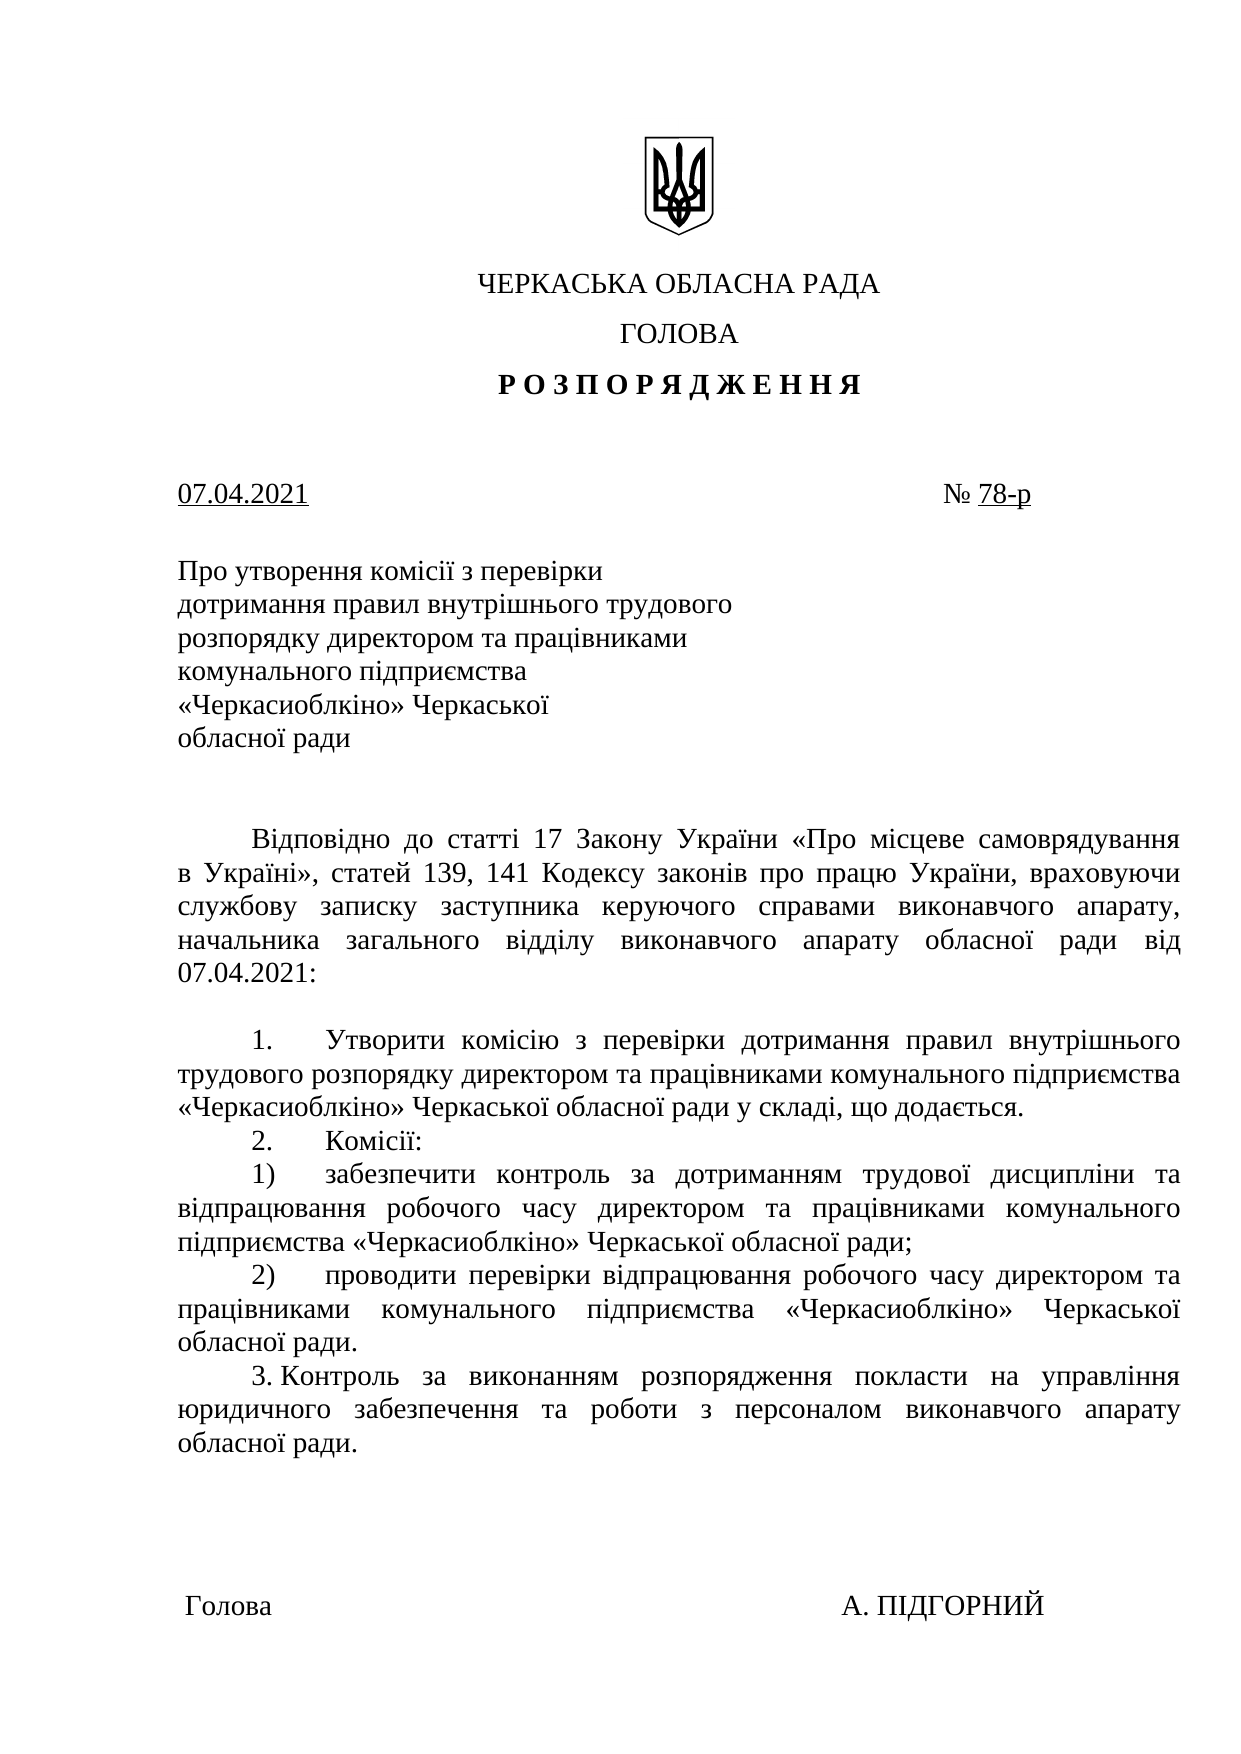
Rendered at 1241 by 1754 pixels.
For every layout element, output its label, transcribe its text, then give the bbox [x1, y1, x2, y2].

text Голова А. ПІДГОРНИЙ [177, 1588, 1181, 1621]
text Про утворення комісії з перевірки [177, 553, 1181, 586]
text ЧЕРКАСЬКА ОБЛАСНА РАДА [177, 266, 1181, 300]
picture [622, 118, 736, 254]
text комунального підприємства [177, 653, 1181, 687]
text дотримання правил внутрішнього трудового [177, 586, 1181, 620]
text «Черкасиоблкіно» Черкаської [177, 687, 1181, 721]
text обласної ради [177, 721, 1181, 754]
list Утворити комісію з перевірки дотримання правил внутрішнього трудового розпорядку директором та працівниками комунального підприємства «Черкасиоблкіно» Черкаської обласної ради у складі, що додається. [177, 1022, 1181, 1123]
text розпорядку директором та працівниками [177, 620, 1181, 653]
text Р О З П О Р Я Д Ж Е Н Н Я [177, 367, 1181, 400]
text Відповідно до статті 17 Закону України «Про місцеве самоврядування в Україні», статей 139, 141 Кодексу законів про працю України, враховуючи службову записку заступника керуючого справами виконавчого апарату, начальника загального відділу виконавчого апарату обласної ради від 07.04.2021: [177, 821, 1181, 989]
list Комісії: [177, 1123, 1181, 1157]
list забезпечити контроль за дотриманням трудової дисципліни та відпрацювання робочого часу директором та працівниками комунального підприємства «Черкасиоблкіно» Черкаської обласної ради; [177, 1157, 1181, 1257]
list проводити перевірки відпрацювання робочого часу директором та працівниками комунального підприємства «Черкасиоблкіно» Черкаської обласної ради. [177, 1257, 1181, 1358]
text ГОЛОВА [177, 317, 1181, 350]
text 3. Контроль за виконанням розпорядження покласти на управління юридичного забезпечення та роботи з персоналом виконавчого апарату обласної ради. [177, 1358, 1181, 1458]
text 07.04.2021 № 78-р [177, 476, 1181, 509]
